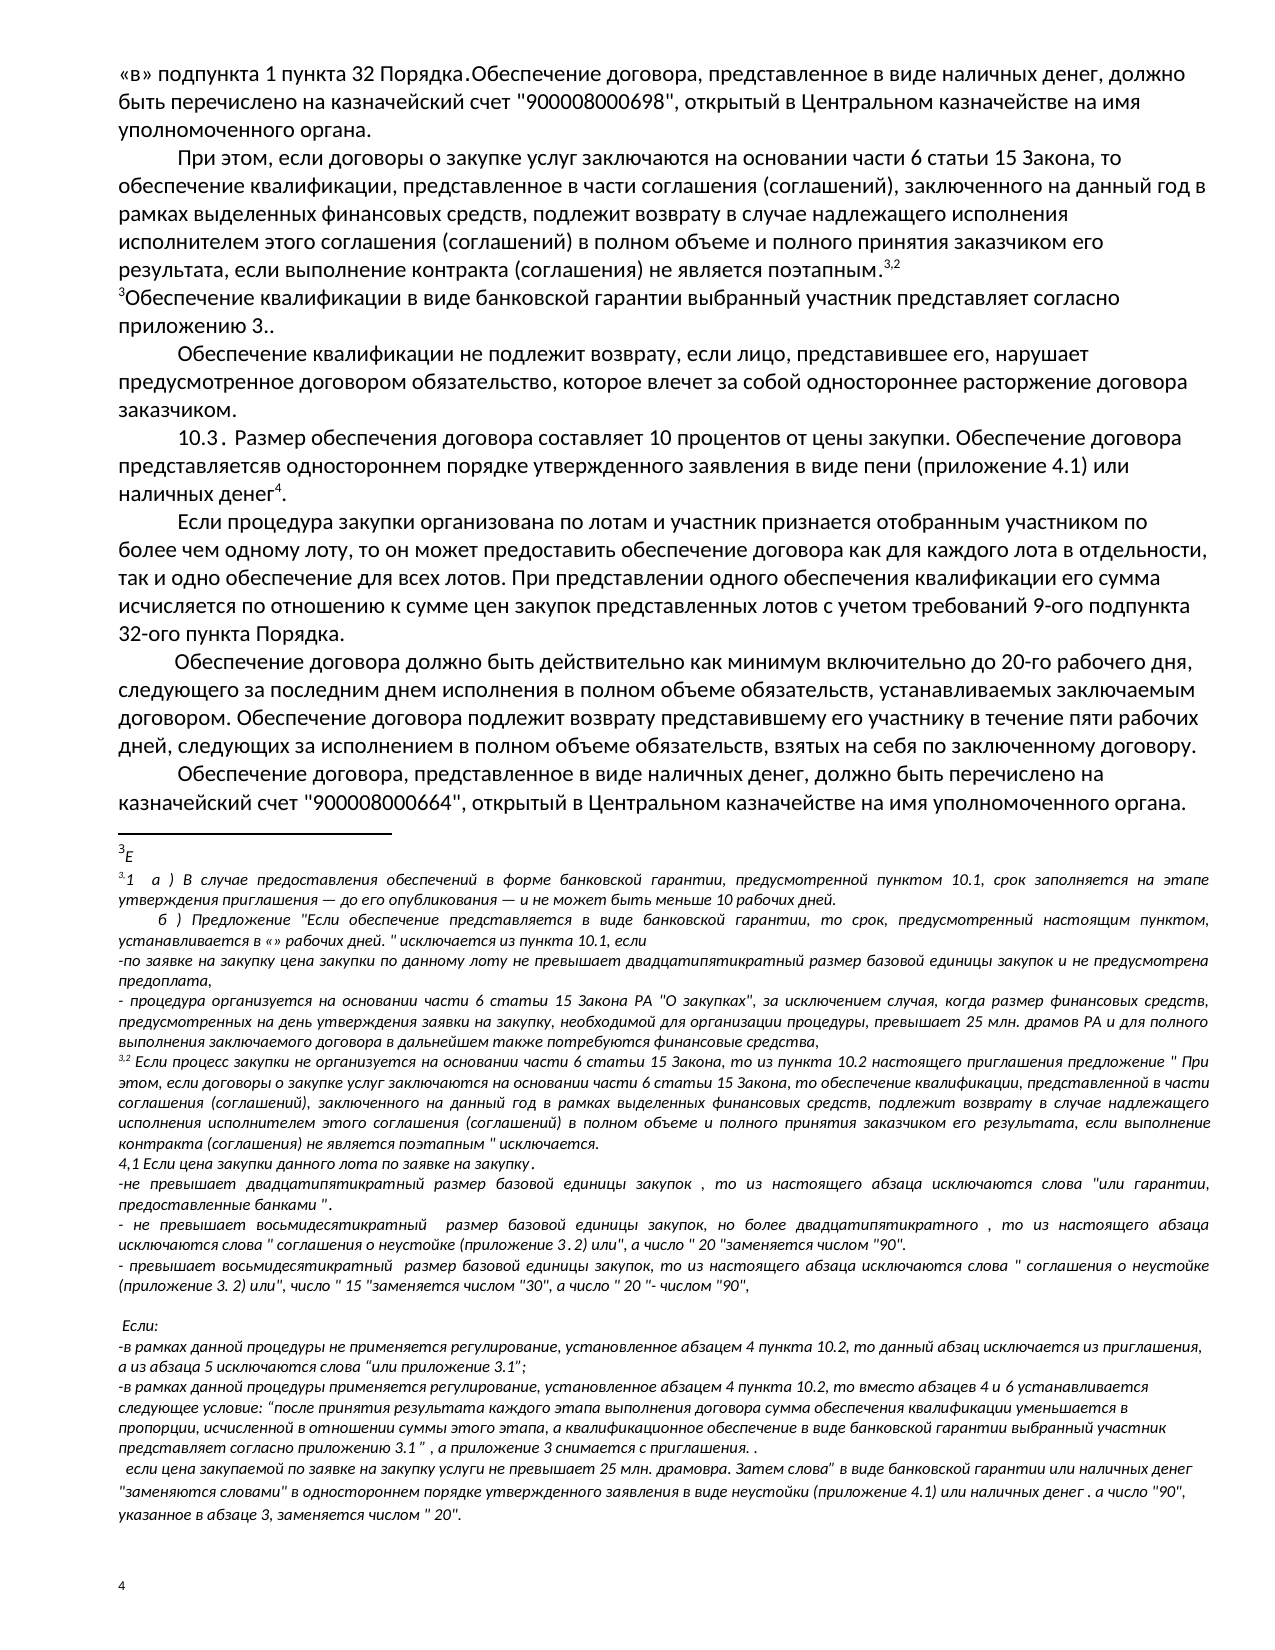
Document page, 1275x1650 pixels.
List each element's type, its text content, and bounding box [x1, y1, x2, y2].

text Обеспечение договора, представленное в виде наличных денег, должно быть перечислено на казначейский счет "900008000664", открытый в Центральном казначействе на имя уполномоченного органа. [118, 759, 1211, 816]
text Если процедура закупки организована по лотам и участник признается отобранным участником по более чем одному лоту, то он может предоставить обеспечение договора как для каждого лота в отдельности, так и одно обеспечение для всех лотов. При представлении одного обеспечения квалификации его сумма исчисляется по отношению к сумме цен закупок представленных лотов с учетом требований 9-ого подпункта 32-ого пункта Порядка. [118, 507, 1211, 647]
text При этом, если договоры о закупке услуг заключаются на основании части 6 статьи 15 Закона, то обеспечение квалификации, представленное в части соглашения (соглашений), заключенного на данный год в рамках выделенных финансовых средств, подлежит возврату в случае надлежащего исполнения исполнителем этого соглашения (соглашений) в полном объеме и полного принятия заказчиком его результата, если выполнение контракта (соглашения) не является поэтапным.3,2 [118, 143, 1211, 283]
text 10.3․ Размер обеспечения договора составляет 10 процентов от цены закупки. Обеспечение договора представляетсяв одностороннем порядке утвержденного заявления в виде пени (приложение 4.1) или наличных денег. [118, 423, 1211, 507]
text Обеспечение квалификации не подлежит возврату, если лицо, представившее его, нарушает предусмотренное договором обязательство, которое влечет за собой одностороннее расторжение договора заказчиком. [118, 339, 1211, 423]
text Обеспечение договора должно быть действительно как минимум включительно до 20-го рабочего дня, следующего за последним днем исполнения в полном объеме обязательств, устанавливаемых заключаемым договором. Обеспечение договора подлежит возврату представившему его участнику в течение пяти рабочих дней, следующих за исполнением в полном объеме обязательств, взятых на себя по заключенному договору. [118, 647, 1211, 759]
text Обеспечение квалификации в виде банковской гарантии выбранный участник представляет согласно приложению 3.. [118, 283, 1211, 339]
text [118, 59, 1211, 143]
